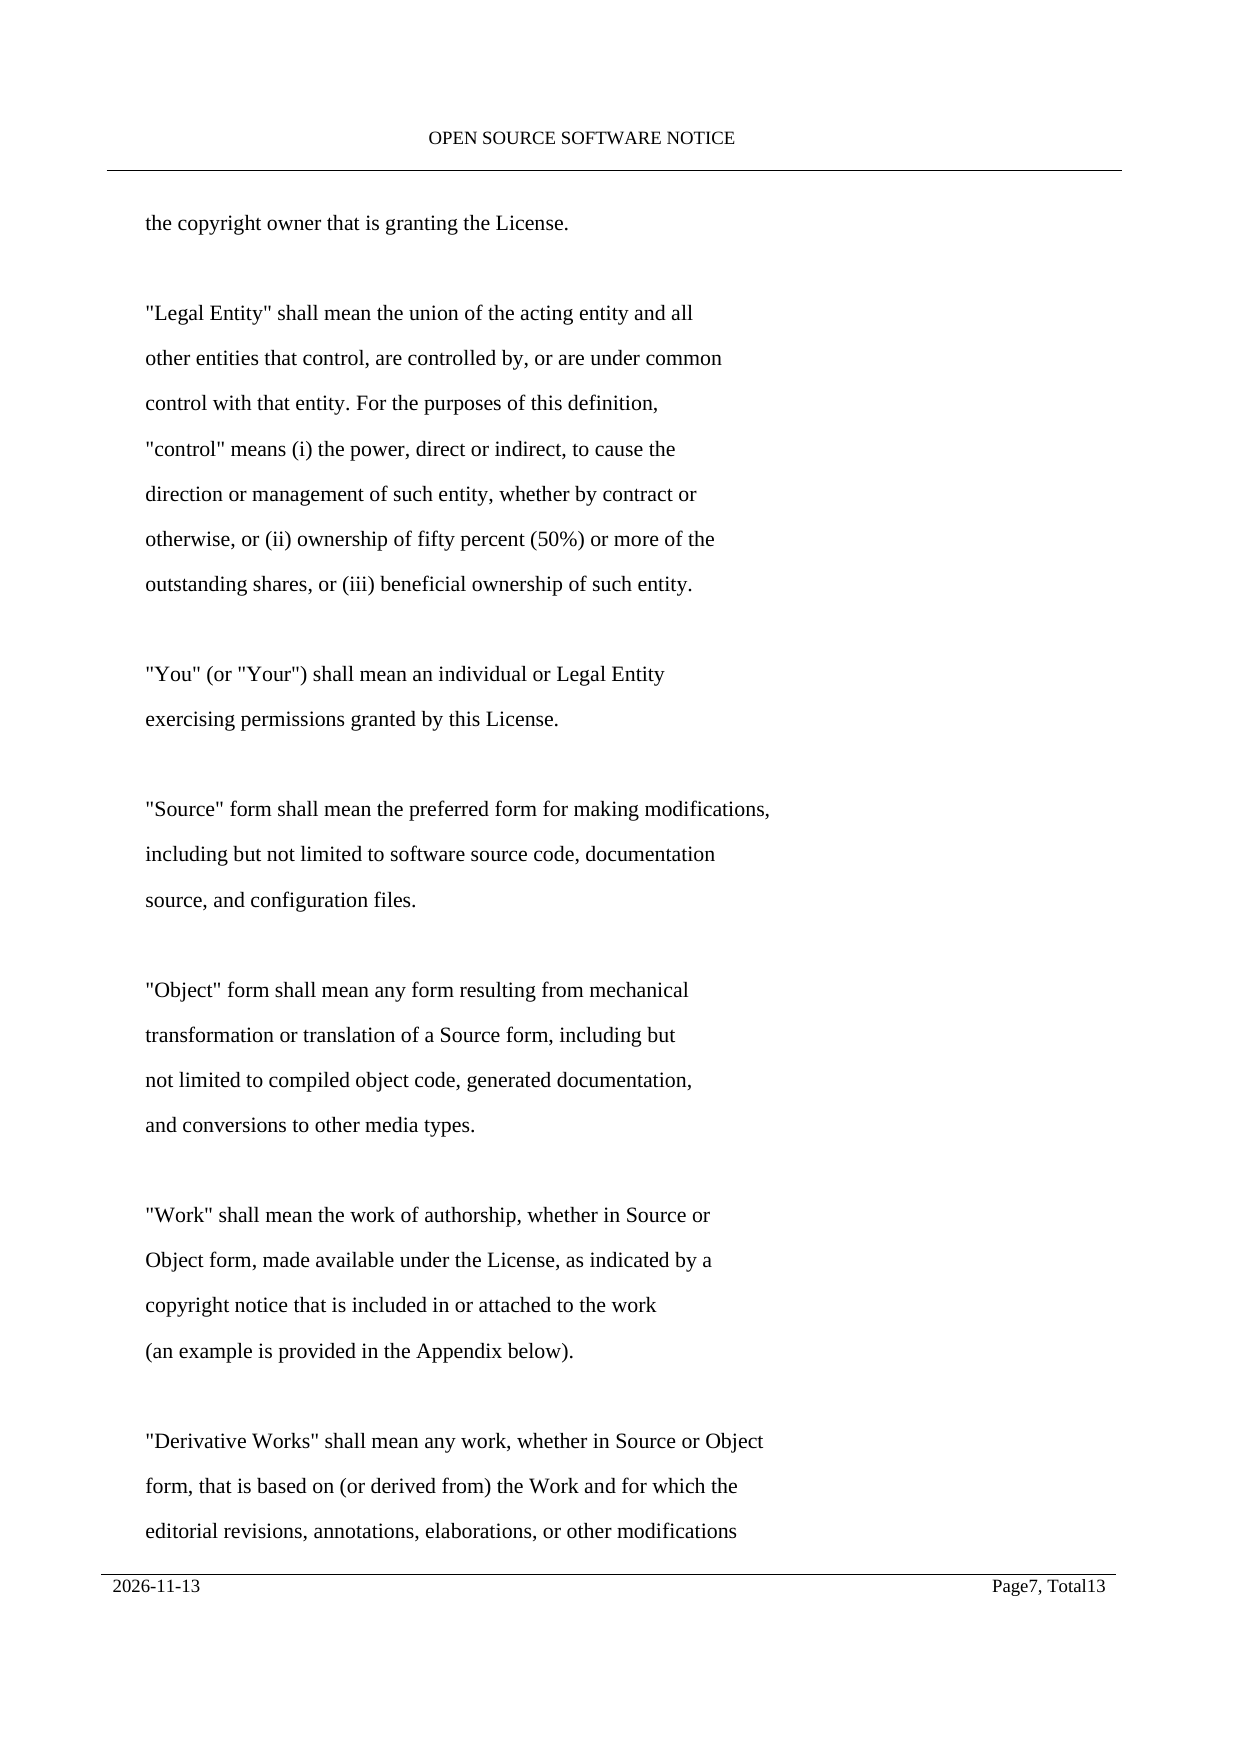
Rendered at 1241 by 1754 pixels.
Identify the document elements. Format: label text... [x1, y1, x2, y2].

text Object form, made available under the License, as indicated by a [112, 1244, 1128, 1276]
text control with that entity. For the purposes of this definition, [112, 387, 1128, 419]
text the copyright owner that is granting the License. [112, 206, 1128, 239]
text "Source" form shall mean the preferred form for making modifications, [112, 793, 1128, 825]
text form, that is based on (or derived from) the Work and for which the [112, 1469, 1128, 1502]
text "Legal Entity" shall mean the union of the acting entity and all [112, 297, 1128, 329]
text transformation or translation of a Source form, including but [112, 1018, 1128, 1051]
text "Work" shall mean the work of authorship, whether in Source or [112, 1199, 1128, 1231]
text "Object" form shall mean any form resulting from mechanical [112, 973, 1128, 1006]
text other entities that control, are controlled by, or are under common [112, 342, 1128, 374]
text direction or management of such entity, whether by contract or [112, 477, 1128, 509]
text otherwise, or (ii) ownership of fifty percent (50%) or more of the [112, 522, 1128, 554]
text editorial revisions, annotations, elaborations, or other modifications [112, 1514, 1128, 1547]
text exercising permissions granted by this License. [112, 702, 1128, 735]
text "Derivative Works" shall mean any work, whether in Source or Object [112, 1424, 1128, 1457]
text including but not limited to software source code, documentation [112, 838, 1128, 870]
text (an example is provided in the Appendix below). [112, 1334, 1128, 1366]
text source, and configuration files. [112, 883, 1128, 915]
text copyright notice that is included in or attached to the work [112, 1289, 1128, 1321]
text "You" (or "Your") shall mean an individual or Legal Entity [112, 657, 1128, 690]
text not limited to compiled object code, generated documentation, [112, 1063, 1128, 1096]
text "control" means (i) the power, direct or indirect, to cause the [112, 432, 1128, 464]
text and conversions to other media types. [112, 1108, 1128, 1141]
text outstanding shares, or (iii) beneficial ownership of such entity. [112, 567, 1128, 600]
